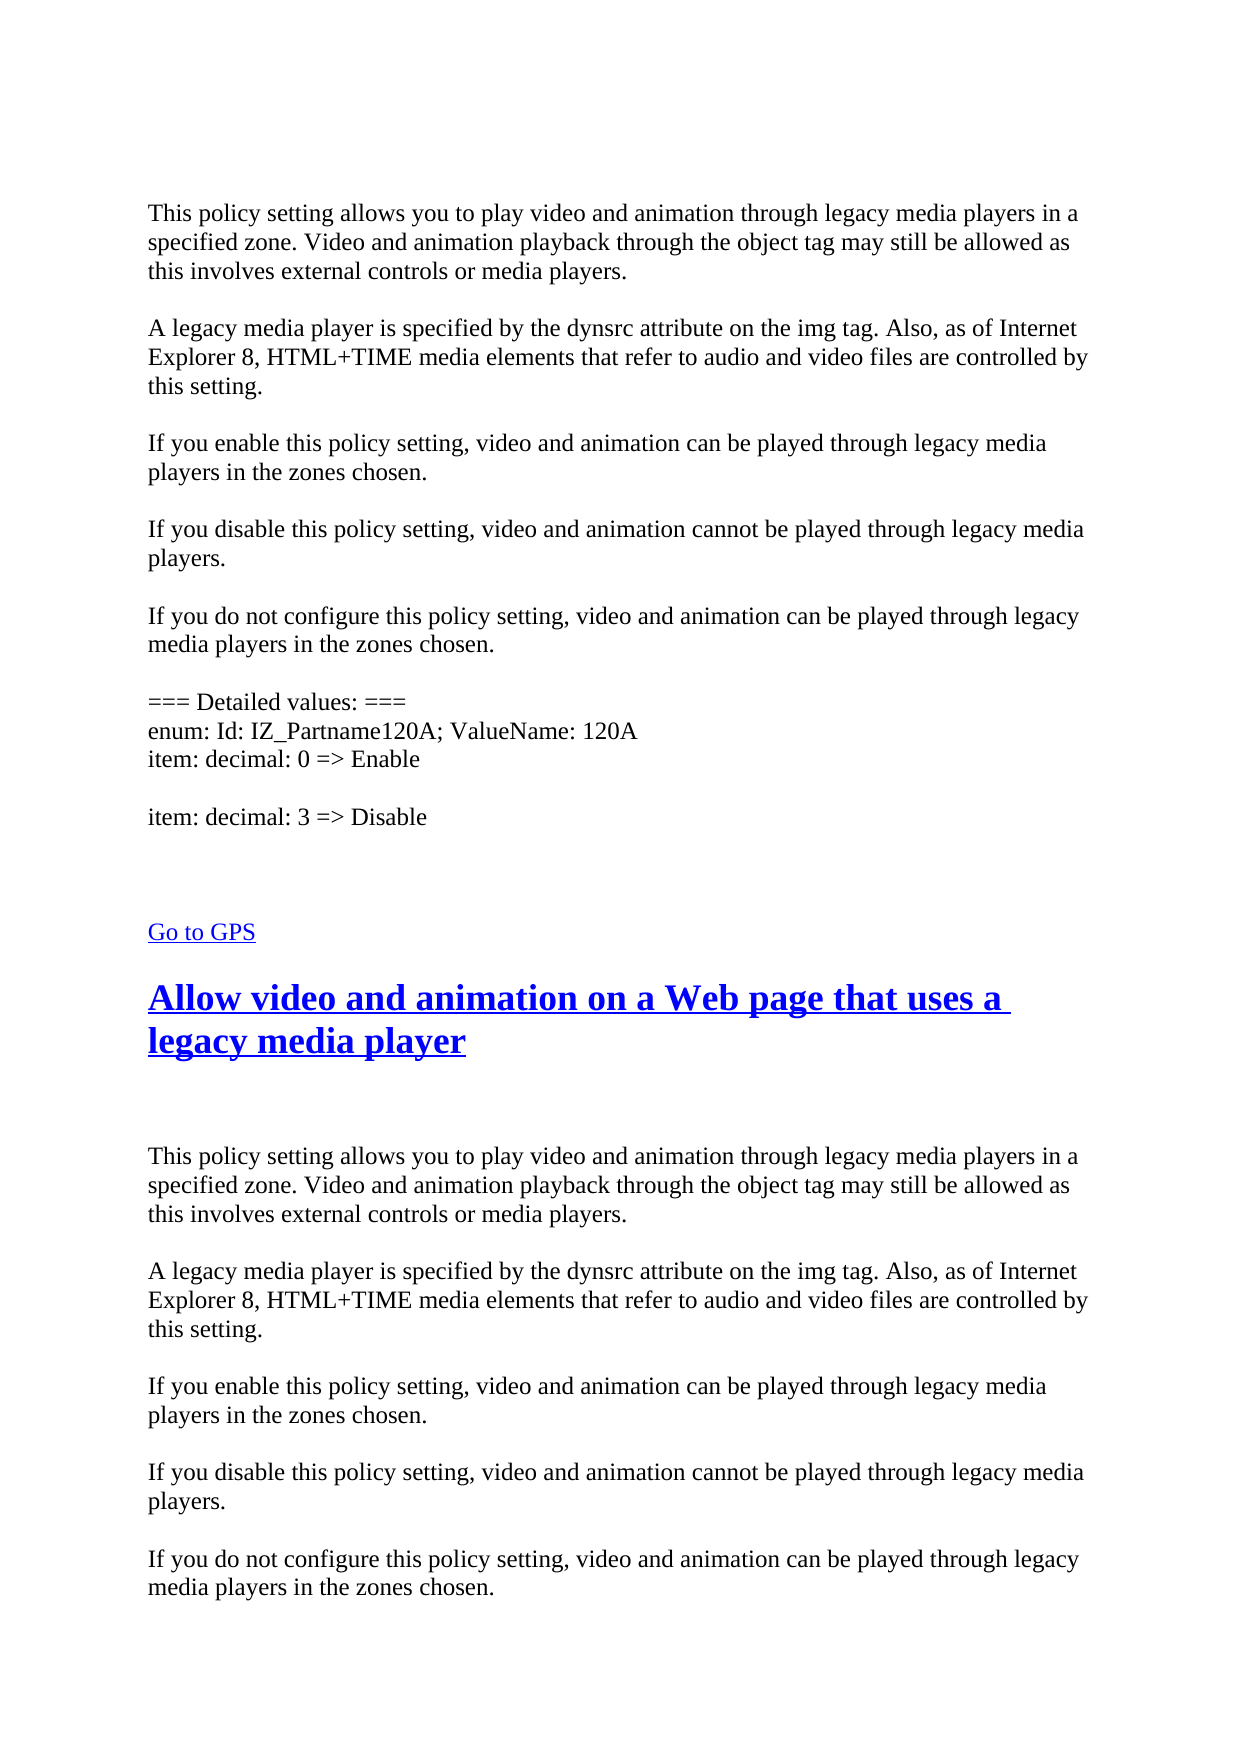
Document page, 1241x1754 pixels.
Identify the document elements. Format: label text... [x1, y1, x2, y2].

text Allow video and animation on a Web page that uses a legacy media player [148, 975, 1093, 1061]
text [148, 198, 1093, 946]
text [148, 1141, 1093, 1630]
